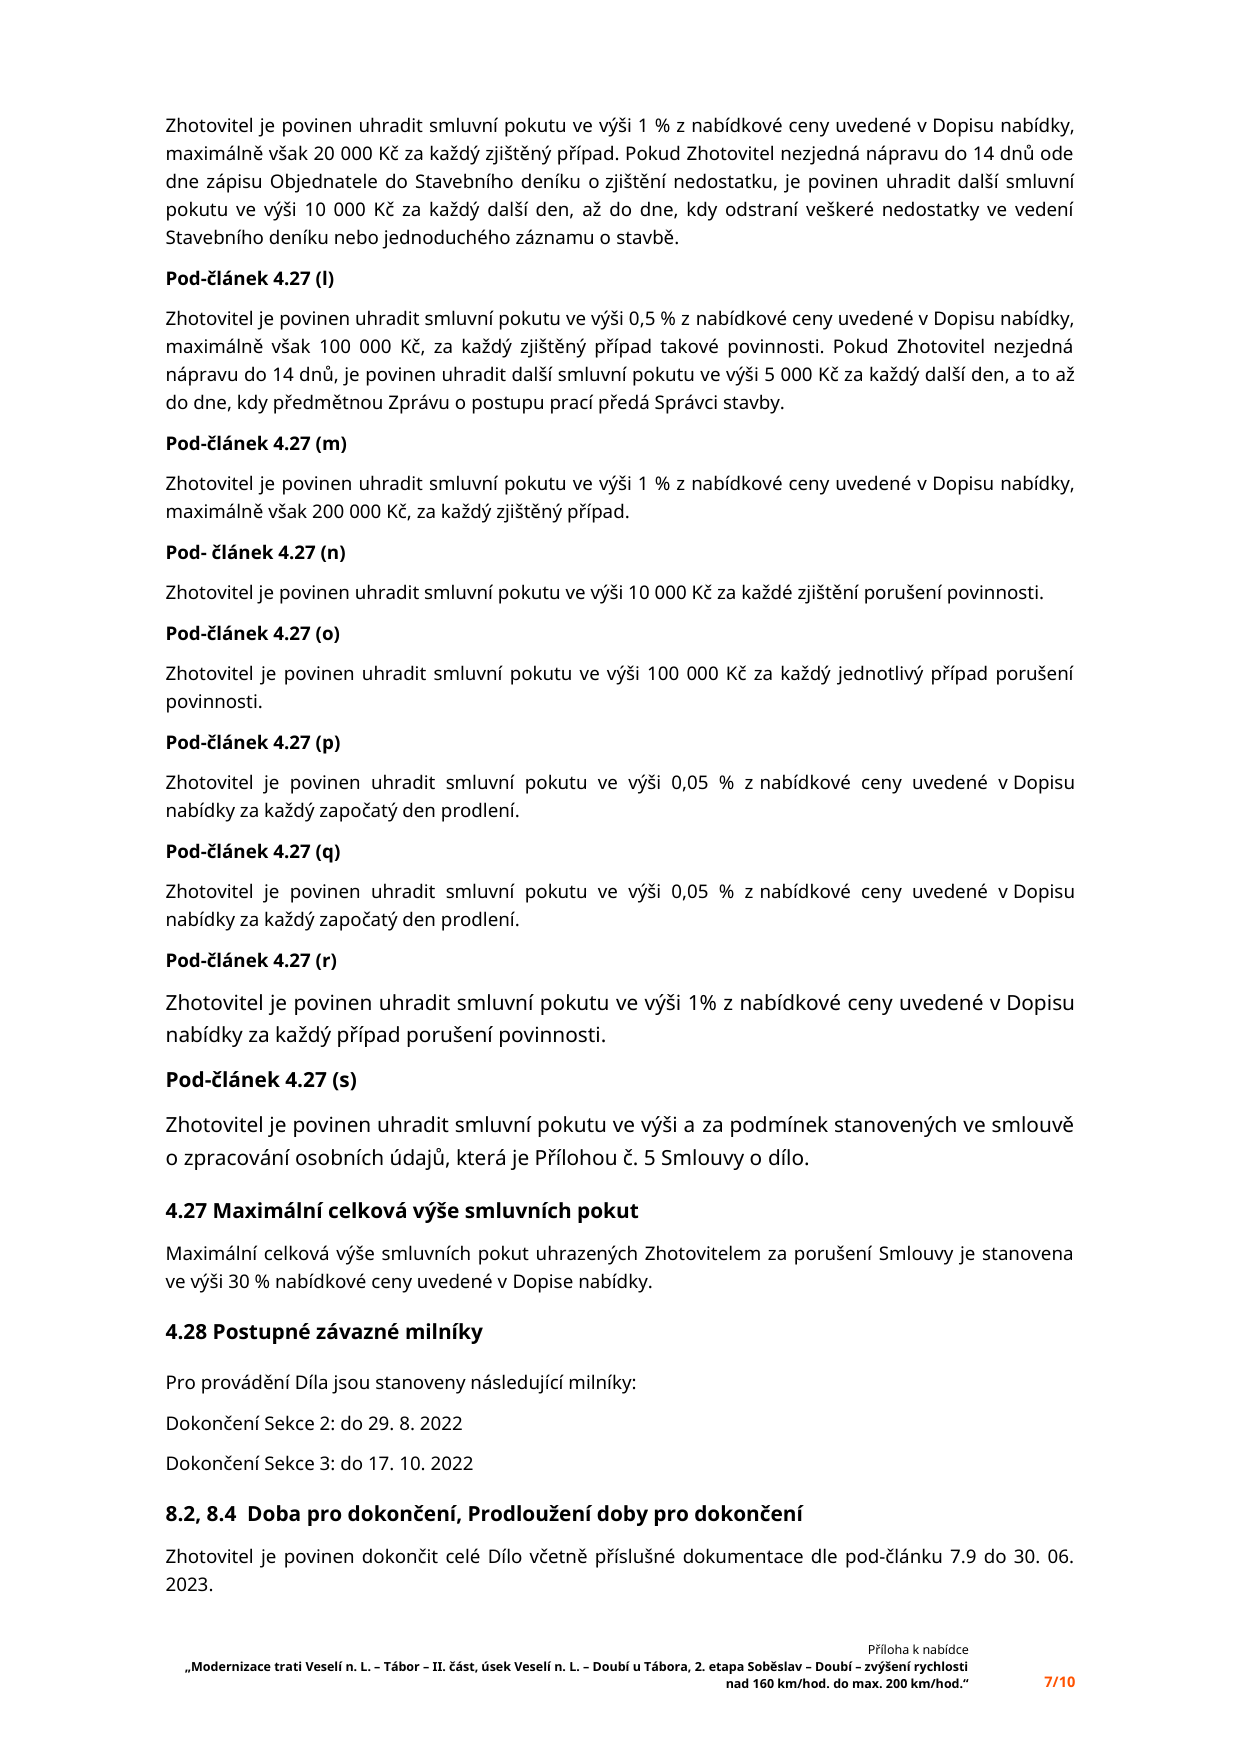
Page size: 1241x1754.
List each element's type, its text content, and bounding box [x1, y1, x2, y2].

text Zhotovitel je povinen uhradit smluvní pokutu ve výši 1% z nabídkové ceny uvedené v Dopisu nabídky za každý případ porušení povinnosti. [165, 988, 1075, 1049]
text Zhotovitel je povinen uhradit smluvní pokutu ve výši 1 % z nabídkové ceny uvedené v Dopisu nabídky, maximálně však 20 000 Kč za každý zjištěný případ. Pokud Zhotovitel nezjedná nápravu do 14 dnů ode dne zápisu Objednatele do Stavebního deníku o zjištění nedostatku, je povinen uhradit další smluvní pokutu ve výši 10 000 Kč za každý další den, až do dne, kdy odstraní veškeré nedostatky ve vedení Stavebního deníku nebo jednoduchého záznamu o stavbě. [165, 112, 1075, 250]
text Maximální celková výše smluvních pokut uhrazených Zhotovitelem za porušení Smlouvy je stanovena ve výši 30 % nabídkové ceny uvedené v Dopise nabídky. [165, 1240, 1075, 1294]
text Pod-článek 4.27 (m) [165, 430, 1075, 455]
text Pod-článek 4.27 (l) [165, 265, 1075, 290]
text Pod-článek 4.27 (q) [165, 838, 1075, 864]
text Zhotovitel je povinen uhradit smluvní pokutu ve výši 100 000 Kč za každý jednotlivý případ porušení povinnosti. [165, 661, 1075, 714]
text Pod-článek 4.27 (r) [165, 947, 1075, 973]
text 8.2, 8.4 Doba pro dokončení, Prodloužení doby pro dokončení [165, 1499, 1075, 1528]
text Zhotovitel je povinen uhradit smluvní pokutu ve výši 10 000 Kč za každé zjištění porušení povinnosti. [165, 579, 1075, 605]
text Pod-článek 4.27 (s) [165, 1065, 1075, 1094]
list Dokončení Sekce 2: do 29. 8. 2022 [165, 1410, 1075, 1435]
text Zhotovitel je povinen dokončit celé Dílo včetně příslušné dokumentace dle pod-článku 7.9 do 30. 06. 2023. [165, 1543, 1075, 1596]
text 4.28 Postupné závazné milníky [165, 1317, 1075, 1346]
text Zhotovitel je povinen uhradit smluvní pokutu ve výši 0,5 % z nabídkové ceny uvedené v Dopisu nabídky, maximálně však 100 000 Kč, za každý zjištěný případ takové povinnosti. Pokud Zhotovitel nezjedná nápravu do 14 dnů, je povinen uhradit další smluvní pokutu ve výši 5 000 Kč za každý další den, a to až do dne, kdy předmětnou Zprávu o postupu prací předá Správci stavby. [165, 305, 1075, 415]
text 4.27 Maximální celková výše smluvních pokut [165, 1197, 1075, 1225]
text Zhotovitel je povinen uhradit smluvní pokutu ve výši 0,05 % z nabídkové ceny uvedené v Dopisu nabídky za každý započatý den prodlení. [165, 879, 1075, 932]
text Pod-článek 4.27 (o) [165, 620, 1075, 646]
text Zhotovitel je povinen uhradit smluvní pokutu ve výši 0,05 % z nabídkové ceny uvedené v Dopisu nabídky za každý započatý den prodlení. [165, 769, 1075, 823]
text Zhotovitel je povinen uhradit smluvní pokutu ve výši a za podmínek stanovených ve smlouvě o zpracování osobních údajů, která je Přílohou č. 5 Smlouvy o dílo. [165, 1111, 1075, 1172]
text Zhotovitel je povinen uhradit smluvní pokutu ve výši 1 % z nabídkové ceny uvedené v Dopisu nabídky, maximálně však 200 000 Kč, za každý zjištěný případ. [165, 470, 1075, 524]
list Pro provádění Díla jsou stanoveny následující milníky: [165, 1369, 1075, 1395]
list Dokončení Sekce 3: do 17. 10. 2022 [165, 1450, 1075, 1476]
text Pod- článek 4.27 (n) [165, 539, 1075, 564]
text Pod-článek 4.27 (p) [165, 729, 1075, 754]
